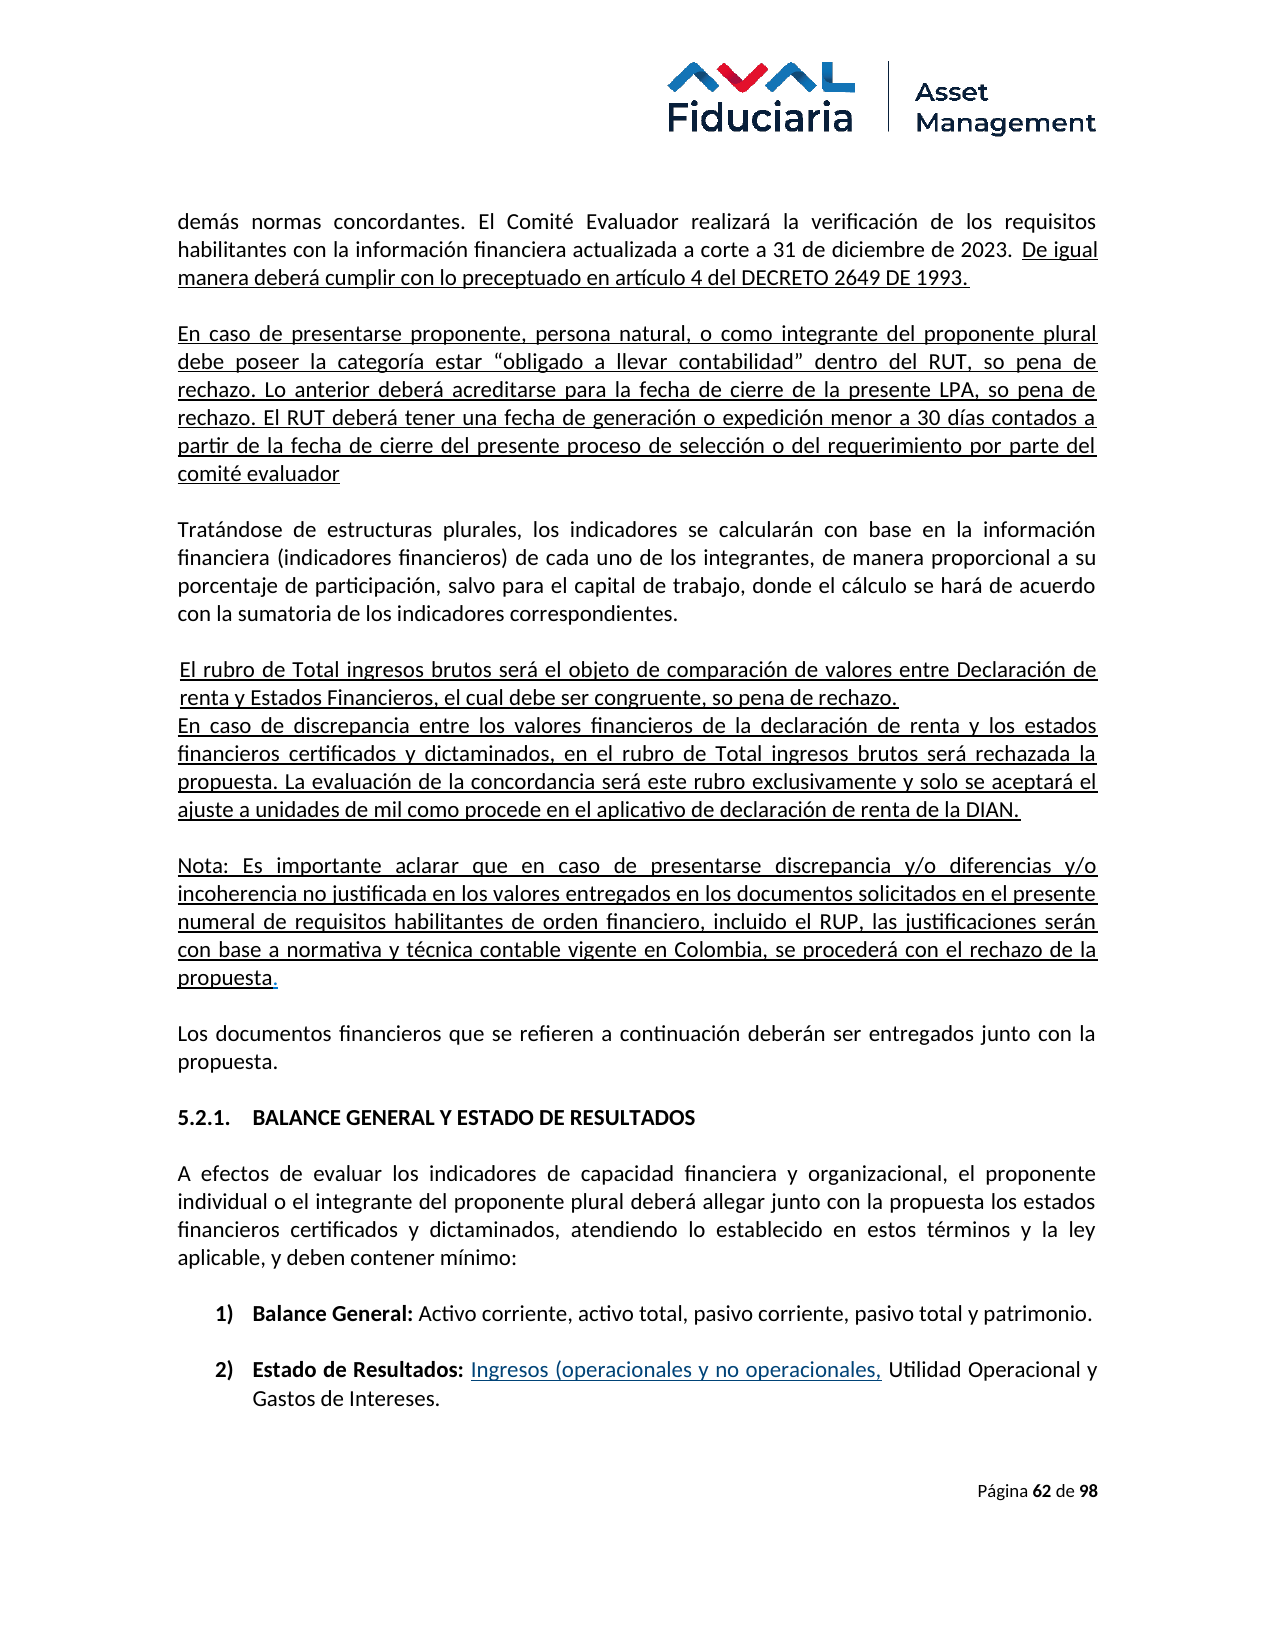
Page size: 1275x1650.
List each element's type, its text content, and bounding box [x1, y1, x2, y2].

text Nota: Es importante aclarar que en caso de presentarse discrepancia y/o diferencias y/o incoherencia no justificada en los valores entregados en los documentos solicitados en el presente numeral de requisitos habilitantes de orden financiero, incluido el RUP, las justificaciones serán con base a normativa y técnica contable vigente en Colombia, se procederá con el rechazo de la propuesta. [177, 932, 1098, 959]
text Nota: Es importante aclarar que en caso de presentarse discrepancia y/o diferencias y/o incoherencia no justificada en los valores entregados en los documentos solicitados en el presente numeral de requisitos habilitantes de orden financiero, incluido el RUP, las justificaciones serán con base a normativa y técnica contable vigente en Colombia, se procederá con el rechazo de la propuesta. [177, 904, 1098, 931]
text En caso de presentarse proponente, persona natural, o como integrante del proponente plural debe poseer la categoría estar “obligado a llevar contabilidad” dentro del RUT, so pena de rechazo. Lo anterior deberá acreditarse para la fecha de cierre de la presente LPA, so pena de rechazo. El RUT deberá tener una fecha de generación o expedición menor a 30 días contados a partir de la fecha de cierre del presente proceso de selección o del requerimiento por parte del comité evaluador [177, 372, 1098, 487]
text En caso de discrepancia entre los valores financieros de la declaración de renta y los estados financieros certificados y dictaminados, en el rubro de Total ingresos brutos será rechazada la propuesta. La evaluación de la concordancia será este rubro exclusivamente y solo se aceptará el ajuste a unidades de mil como procede en el aplicativo de declaración de renta de la DIAN. [177, 792, 1098, 823]
list Estado de Resultados: Ingresos (operacionales y no operacionales, Utilidad Operacional y Gastos de Intereses. [215, 1356, 1098, 1412]
text Nota: Es importante aclarar que en caso de presentarse discrepancia y/o diferencias y/o incoherencia no justificada en los valores entregados en los documentos solicitados en el presente numeral de requisitos habilitantes de orden financiero, incluido el RUP, las justificaciones serán con base a normativa y técnica contable vigente en Colombia, se procederá con el rechazo de la propuesta. [177, 876, 1098, 903]
text A efectos de evaluar los indicadores de capacidad financiera y organizacional, el proponente individual o el integrante del proponente plural deberá allegar junto con la propuesta los estados financieros certificados y dictaminados, atendiendo lo establecido en estos términos y la ley aplicable, y deben contener mínimo: [177, 1159, 1098, 1272]
text En caso de discrepancia entre los valores financieros de la declaración de renta y los estados financieros certificados y dictaminados, en el rubro de Total ingresos brutos será rechazada la propuesta. La evaluación de la concordancia será este rubro exclusivamente y solo se aceptará el ajuste a unidades de mil como procede en el aplicativo de declaración de renta de la DIAN. [177, 736, 1098, 791]
list Balance General: Activo corriente, activo total, pasivo corriente, pasivo total y patrimonio. [215, 1299, 1098, 1328]
subtitle BALANCE GENERAL Y ESTADO DE RESULTADOS [177, 1103, 1098, 1131]
text Los documentos financieros que se refieren a continuación deberán ser entregados junto con la propuesta. [177, 1019, 1098, 1075]
text El rubro de Total ingresos brutos será el objeto de comparación de valores entre Declaración de renta y Estados Financieros, el cual debe ser congruente, so pena de rechazo. [179, 680, 1098, 711]
text Tratándose de estructuras plurales, los indicadores se calcularán con base en la información financiera (indicadores financieros) de cada uno de los integrantes, de manera proporcional a su porcentaje de participación, salvo para el capital de trabajo, donde el cálculo se hará de acuerdo con la sumatoria de los indicadores correspondientes. [177, 515, 1098, 627]
text El rubro de Total ingresos brutos será el objeto de comparación de valores entre Declaración de renta y Estados Financieros, el cual debe ser congruente, so pena de rechazo. [179, 655, 1098, 679]
text Nota: Es importante aclarar que en caso de presentarse discrepancia y/o diferencias y/o incoherencia no justificada en los valores entregados en los documentos solicitados en el presente numeral de requisitos habilitantes de orden financiero, incluido el RUP, las justificaciones serán con base a normativa y técnica contable vigente en Colombia, se procederá con el rechazo de la propuesta. [177, 960, 1098, 991]
picture [665, 59, 1098, 139]
